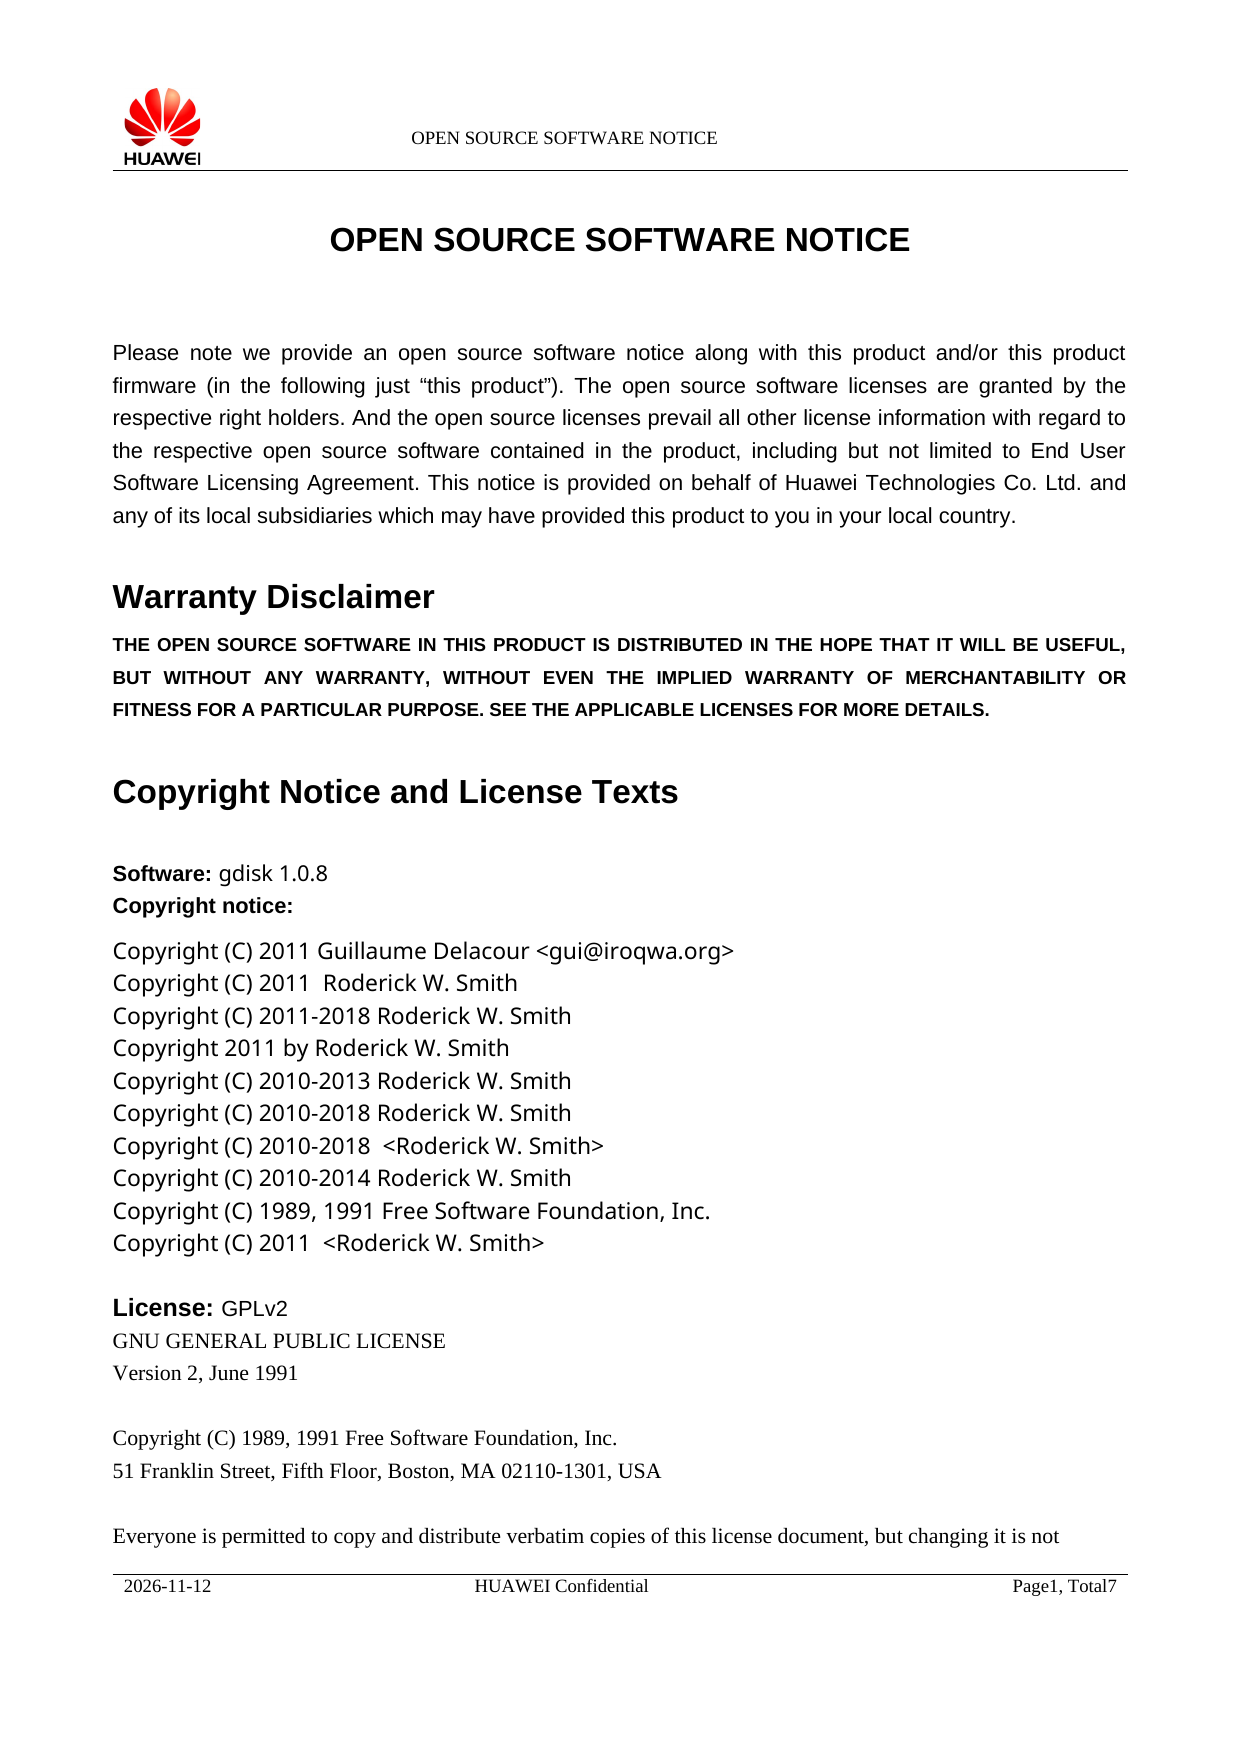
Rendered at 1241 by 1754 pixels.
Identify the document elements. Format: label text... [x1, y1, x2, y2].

text OPEN SOURCE SOFTWARE NOTICE [112, 206, 1128, 271]
title Software: gdisk 1.0.8 [112, 856, 1128, 889]
text Please note we provide an open source software notice along with this product and/or this product firmware (in the following just “this product”). The open source software licenses are granted by the respective right holders. And the open source licenses prevail all other license information with regard to the respective open source software contained in the product, including but not limited to End User Software Licensing Agreement. This notice is provided on behalf of Huawei Technologies Co. Ltd. and any of its local subsidiaries which may have provided this product to you in your local country. [112, 336, 1128, 531]
text Warranty Disclaimer [112, 564, 1128, 629]
text The open source software in this product is distributed in the hope that it will be useful, but WITHOUT ANY WARRANTY, without even the implied warranty of MERCHANTABILITY or FITNESS FOR A PARTICULAR PURPOSE. See the applicable licenses for more details. [112, 629, 1128, 726]
text License: GPLv2 [112, 1291, 1128, 1324]
text Copyright (C) 2011 Guillaume Delacour <gui@iroqwa.org> Copyright (C) 2011 Roderick W. Smith Copyright (C) 2011-2018 Roderick W. Smith Copyright 2011 by Roderick W. Smith Copyright (C) 2010-2013 Roderick W. Smith Copyright (C) 2010-2018 Roderick W. Smith Copyright (C) 2010-2018 <Roderick W. Smith> Copyright (C) 2010-2014 Roderick W. Smith Copyright (C) 1989, 1991 Free Software Foundation, Inc. Copyright (C) 2011 <Roderick W. Smith> [112, 934, 1128, 1291]
text Copyright notice: [112, 889, 1128, 921]
text Copyright Notice and License Texts [112, 759, 1128, 824]
picture [124, 88, 201, 165]
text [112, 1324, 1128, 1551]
